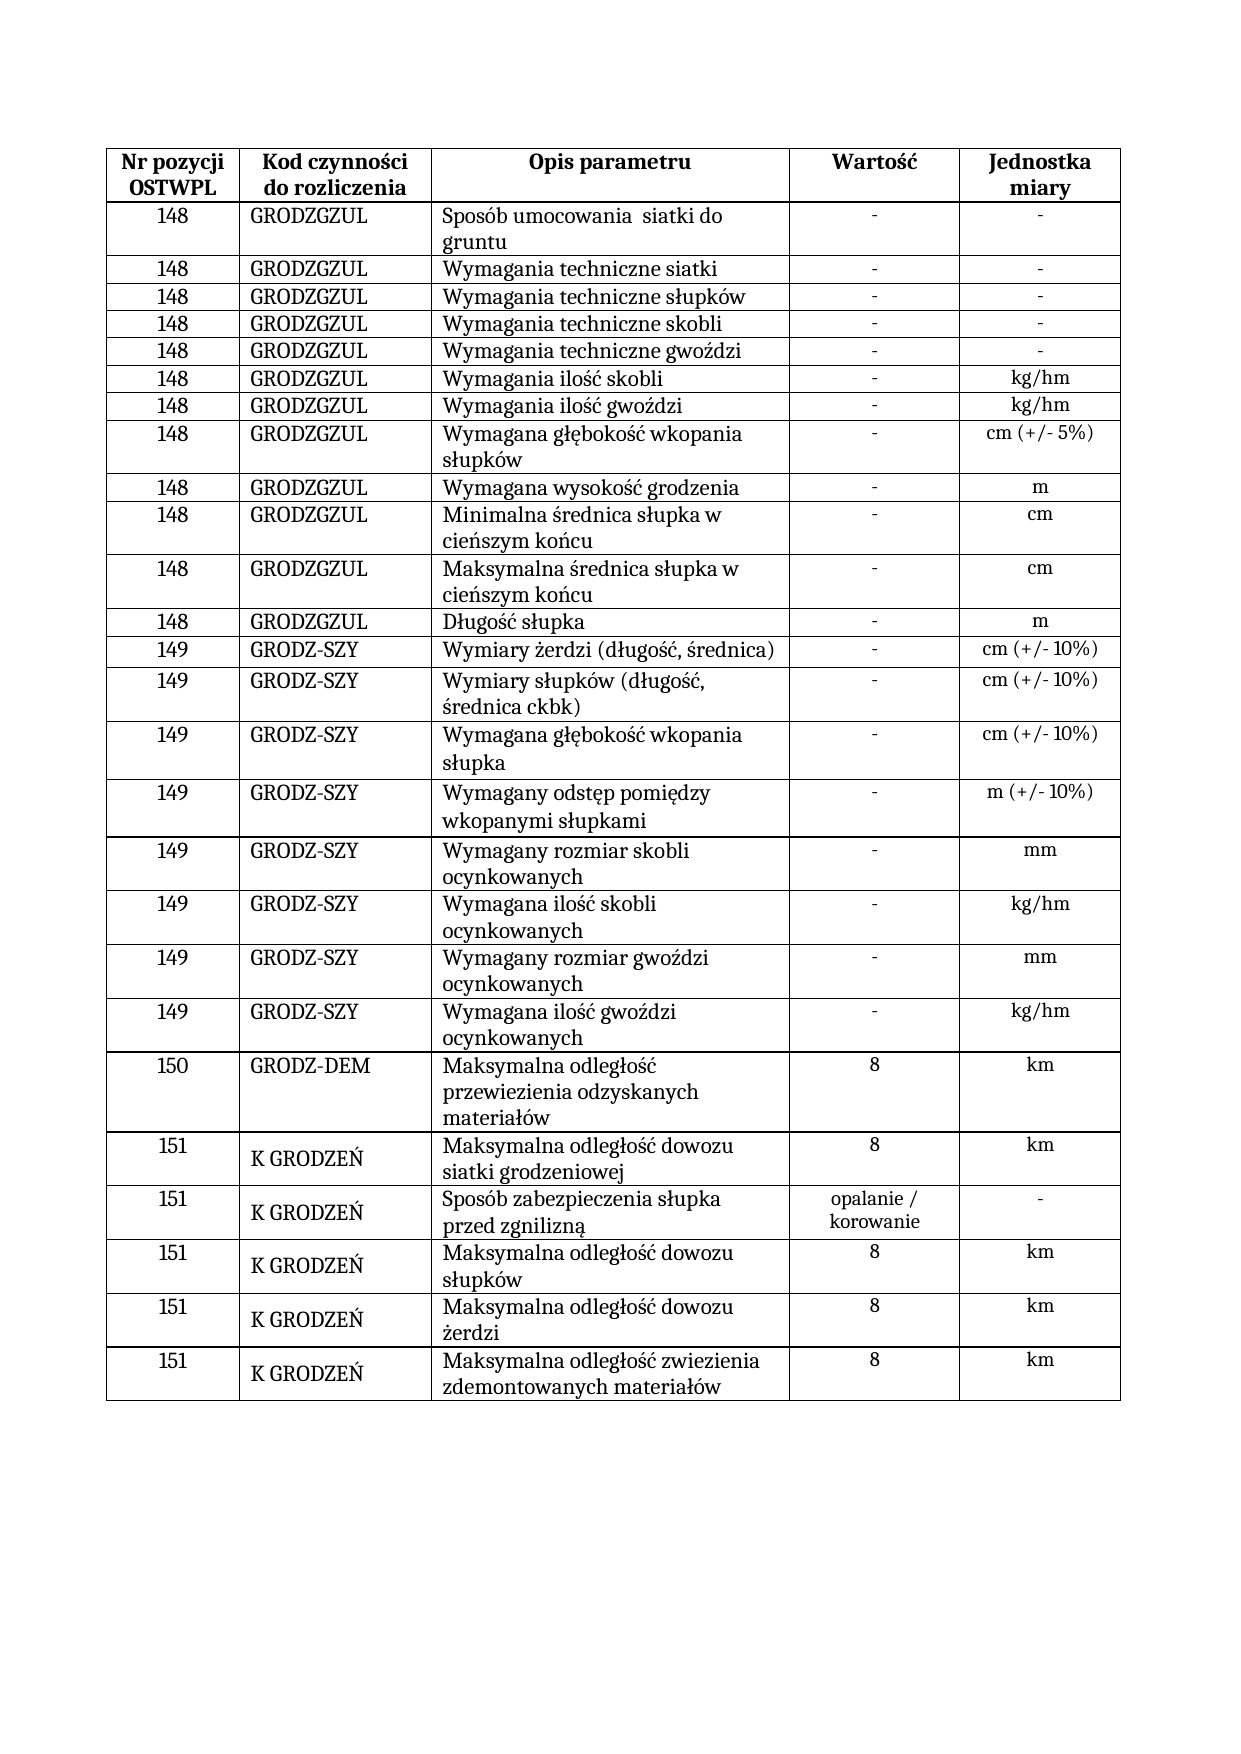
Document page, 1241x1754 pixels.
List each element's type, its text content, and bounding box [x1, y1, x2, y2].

table_cell 151 [107, 1348, 239, 1400]
table_cell km [960, 1053, 1120, 1131]
table_cell - [790, 838, 959, 890]
table_cell Wymagania techniczne gwoździ [432, 338, 789, 365]
table_cell - [790, 945, 959, 998]
table_header Opis parametru [432, 149, 789, 201]
table_cell GRODZGZUL [240, 366, 431, 392]
table_cell - [790, 284, 959, 310]
table_cell Wymiary słupków (długość, średnica ckbk) [432, 668, 789, 721]
table_cell - [790, 311, 959, 337]
table_cell 8 [790, 1294, 959, 1346]
table_cell 8 [790, 1240, 959, 1293]
table_cell cm (+/- 10%) [960, 668, 1120, 721]
table_cell 8 [790, 1348, 959, 1400]
table_cell GRODZGZUL [240, 256, 431, 282]
table_cell Wymagania ilość skobli [432, 366, 789, 392]
table_cell - [790, 780, 959, 836]
table_cell 149 [107, 838, 239, 890]
table_cell - [960, 203, 1120, 255]
table_cell GRODZ-SZY [240, 891, 431, 944]
table_cell - [960, 1186, 1120, 1239]
table_cell - [790, 338, 959, 365]
table_cell - [790, 722, 959, 778]
table_cell 150 [107, 1053, 239, 1131]
table_cell - [790, 999, 959, 1051]
table_cell cm (+/- 10%) [960, 637, 1120, 667]
table_cell GRODZ-SZY [240, 637, 431, 667]
table_cell - [790, 393, 959, 419]
table_cell km [960, 1294, 1120, 1346]
table_cell GRODZGZUL [240, 338, 431, 365]
table_cell GRODZGZUL [240, 203, 431, 255]
table_cell kg/hm [960, 393, 1120, 419]
table_cell GRODZ-SZY [240, 668, 431, 721]
table_cell 149 [107, 668, 239, 721]
table_cell cm [960, 555, 1120, 608]
table_cell GRODZGZUL [240, 502, 431, 554]
table_cell GRODZ-SZY [240, 999, 431, 1051]
table_cell 148 [107, 555, 239, 608]
table_cell opalanie / korowanie [790, 1186, 959, 1239]
table_cell K GRODZEŃ [240, 1186, 431, 1239]
table_cell 149 [107, 722, 239, 778]
table_cell GRODZ-SZY [240, 722, 431, 778]
table_cell Wymagana ilość gwoździ ocynkowanych [432, 999, 789, 1051]
table_cell Wymagania ilość gwoździ [432, 393, 789, 419]
table_cell 149 [107, 637, 239, 667]
table_cell GRODZGZUL [240, 421, 431, 473]
table_cell - [790, 668, 959, 721]
table_cell mm [960, 945, 1120, 998]
table_cell cm (+/- 5%) [960, 421, 1120, 473]
table_cell 149 [107, 891, 239, 944]
table_cell Sposób zabezpieczenia słupka przed zgnilizną [432, 1186, 789, 1239]
table_cell kg/hm [960, 999, 1120, 1051]
table_cell Długość słupka [432, 609, 789, 636]
table_cell 148 [107, 474, 239, 501]
table_cell Wymagana głębokość wkopania słupka [432, 722, 789, 778]
table_cell km [960, 1133, 1120, 1185]
table_cell 148 [107, 502, 239, 554]
table_cell - [960, 338, 1120, 365]
table_cell Wymagana wysokość grodzenia [432, 474, 789, 501]
table_cell GRODZGZUL [240, 311, 431, 337]
table_cell Minimalna średnica słupka w cieńszym końcu [432, 502, 789, 554]
table_cell Wymagany rozmiar skobli ocynkowanych [432, 838, 789, 890]
table_cell Wymagania techniczne skobli [432, 311, 789, 337]
table_cell K GRODZEŃ [240, 1133, 431, 1185]
table_cell kg/hm [960, 891, 1120, 944]
table_header Kod czynności do rozliczenia [240, 149, 431, 201]
table_cell GRODZGZUL [240, 393, 431, 419]
table_cell 148 [107, 366, 239, 392]
table_cell cm (+/- 10%) [960, 722, 1120, 778]
table_cell - [790, 891, 959, 944]
table_cell 148 [107, 311, 239, 337]
table_cell K GRODZEŃ [240, 1348, 431, 1400]
table_cell Sposób umocowania siatki do gruntu [432, 203, 789, 255]
table_cell 148 [107, 393, 239, 419]
table_cell km [960, 1240, 1120, 1293]
table_cell Wymagany rozmiar gwoździ ocynkowanych [432, 945, 789, 998]
table_cell - [790, 609, 959, 636]
table_cell - [790, 366, 959, 392]
table_cell kg/hm [960, 366, 1120, 392]
table_cell 151 [107, 1294, 239, 1346]
table_cell Wymagania techniczne siatki [432, 256, 789, 282]
table_cell Maksymalna odległość dowozu słupków [432, 1240, 789, 1293]
table_cell Maksymalna odległość zwiezienia zdemontowanych materiałów [432, 1348, 789, 1400]
table_header Nr pozycji OSTWPL [107, 149, 239, 201]
table_cell GRODZGZUL [240, 284, 431, 310]
table_cell 149 [107, 780, 239, 836]
table_cell Wymiary żerdzi (długość, średnica) [432, 637, 789, 667]
table_cell Wymagania techniczne słupków [432, 284, 789, 310]
table_cell GRODZ-SZY [240, 945, 431, 998]
table_cell m [960, 474, 1120, 501]
table_cell - [790, 555, 959, 608]
table_cell - [790, 637, 959, 667]
table_cell - [960, 311, 1120, 337]
table_cell 151 [107, 1186, 239, 1239]
table_cell Maksymalna średnica słupka w cieńszym końcu [432, 555, 789, 608]
table_cell - [790, 203, 959, 255]
table_cell Wymagany odstęp pomiędzy wkopanymi słupkami [432, 780, 789, 836]
table_cell - [790, 256, 959, 282]
table_cell 148 [107, 338, 239, 365]
table_cell 149 [107, 999, 239, 1051]
table_header Wartość [790, 149, 959, 201]
table_cell Wymagana głębokość wkopania słupków [432, 421, 789, 473]
table_cell GRODZGZUL [240, 555, 431, 608]
table_cell GRODZ-DEM [240, 1053, 431, 1131]
table_cell m (+/- 10%) [960, 780, 1120, 836]
table_cell K GRODZEŃ [240, 1294, 431, 1346]
table_cell 148 [107, 284, 239, 310]
table_cell 149 [107, 945, 239, 998]
table_cell GRODZ-SZY [240, 838, 431, 890]
table_cell cm [960, 502, 1120, 554]
table_cell - [790, 421, 959, 473]
table_cell Wymagana ilość skobli ocynkowanych [432, 891, 789, 944]
table_cell GRODZGZUL [240, 474, 431, 501]
table_cell Maksymalna odległość dowozu siatki grodzeniowej [432, 1133, 789, 1185]
table_cell GRODZ-SZY [240, 780, 431, 836]
table_cell - [960, 256, 1120, 282]
table_cell m [960, 609, 1120, 636]
table_cell - [790, 474, 959, 501]
table_cell K GRODZEŃ [240, 1240, 431, 1293]
table_cell GRODZGZUL [240, 609, 431, 636]
table_cell km [960, 1348, 1120, 1400]
table_cell 148 [107, 609, 239, 636]
table_cell 151 [107, 1133, 239, 1185]
table_header Jednostka miary [960, 149, 1120, 201]
table_cell - [960, 284, 1120, 310]
table_cell - [790, 502, 959, 554]
table_cell 148 [107, 256, 239, 282]
table_cell 148 [107, 421, 239, 473]
table_cell Maksymalna odległość dowozu żerdzi [432, 1294, 789, 1346]
table_cell 148 [107, 203, 239, 255]
table_cell mm [960, 838, 1120, 890]
table_cell 151 [107, 1240, 239, 1293]
table_cell 8 [790, 1133, 959, 1185]
table_cell Maksymalna odległość przewiezienia odzyskanych materiałów [432, 1053, 789, 1131]
table_cell 8 [790, 1053, 959, 1131]
